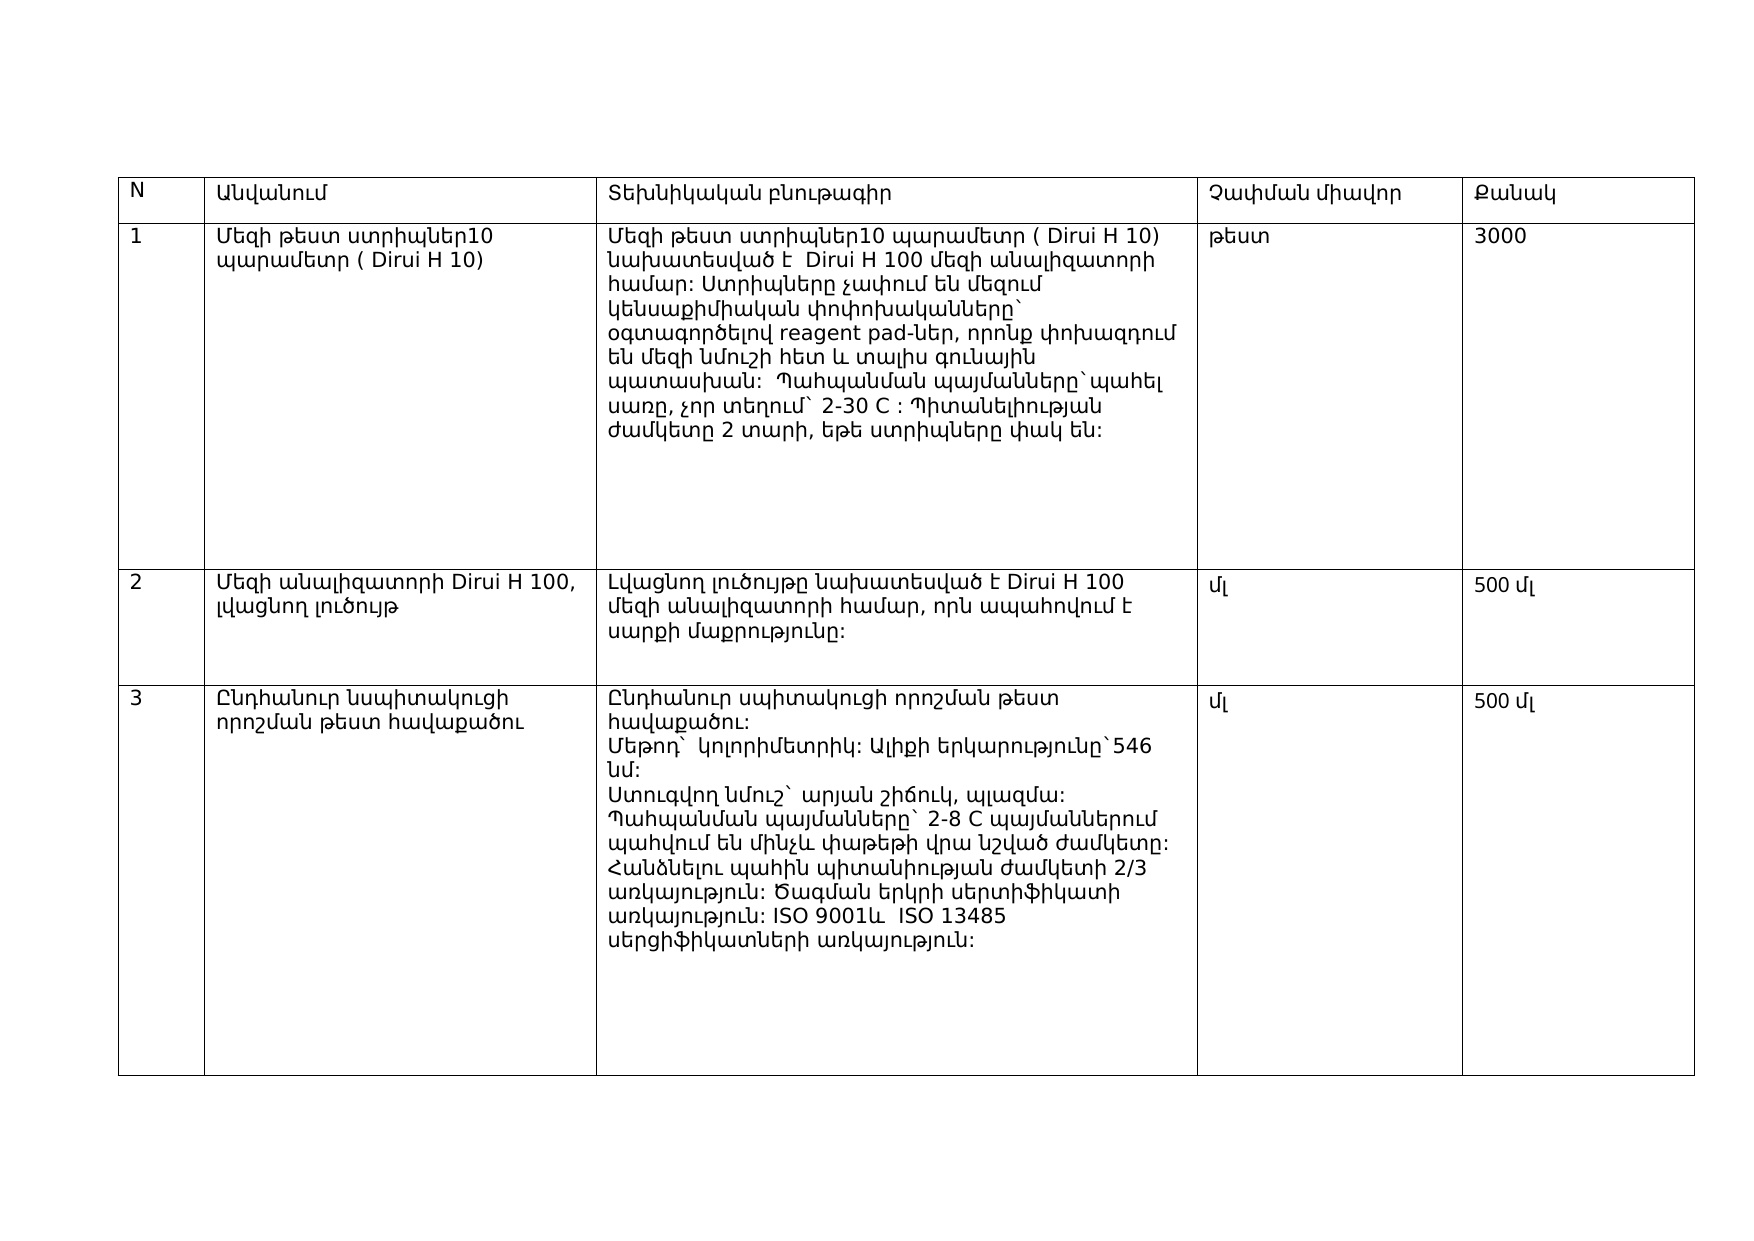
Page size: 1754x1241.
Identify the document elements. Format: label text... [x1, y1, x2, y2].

table_header Չափման միավոր [1198, 178, 1462, 223]
table_cell Մեզի անալիզատորի Dirui H 100, լվացնող լուծույթ [205, 570, 596, 685]
table_cell 500 մլ [1463, 686, 1694, 1075]
table_cell 500 մլ [1463, 570, 1694, 685]
table_cell 1 [119, 224, 204, 569]
table_cell 3 [119, 686, 204, 1075]
table_cell 2 [119, 570, 204, 685]
table_cell մլ [1198, 686, 1462, 1075]
table_cell Ընդհանուր սպիտակուցի որոշման թեստ հավաքածու: Մեթոդ՝ կոլորիմետրիկ: Ալիքի երկարությունը`546 նմ: Ստուգվող նմուշ` արյան շիճուկ, պլազմա: Պահպանման պայմանները` 2-8 С պայմաններում պահվում են մինչև փաթեթի վրա նշված ժամկետը: Հանձնելու պահին պիտանիության ժամկետի 2/3 առկայություն: Ծագման երկրի սերտիֆիկատի առկայություն: ISO 9001և ISO 13485 սերցիֆիկատների առկայություն: [597, 686, 1197, 1075]
table_cell Լվացնող լուծույթը նախատեսված է Dirui H 100 մեզի անալիզատորի համար, որն ապահովում է սարքի մաքրությունը: [597, 570, 1197, 685]
table_header Տեխնիկական բնութագիր [597, 178, 1197, 223]
table_header Քանակ [1463, 178, 1694, 223]
table_header N [119, 178, 204, 223]
table_cell 3000 [1463, 224, 1694, 569]
table_cell Մեզի թեստ ստրիպներ10 պարամետր ( Dirui H 10) նախատեսված է Dirui H 100 մեզի անալիզատորի համար: Ստրիպները չափում են մեզում կենսաքիմիական փոփոխականները` օգտագործելով reagent pad-ներ, որոնք փոխազդում են մեզի նմուշի հետ և տալիս գունային պատասխան: Պահպանման պայմանները`պահել սառը, չոր տեղում` 2-30 С : Պիտանելիության ժամկետը 2 տարի, եթե ստրիպները փակ են: [597, 224, 1197, 569]
table_cell մլ [1198, 570, 1462, 685]
table_cell Մեզի թեստ ստրիպներ10 պարամետր ( Dirui H 10) [205, 224, 596, 569]
table_header Անվանում [205, 178, 596, 223]
table_cell Ընդհանուր նսպիտակուցի որոշման թեստ հավաքածու [205, 686, 596, 1075]
table_cell թեստ [1198, 224, 1462, 569]
